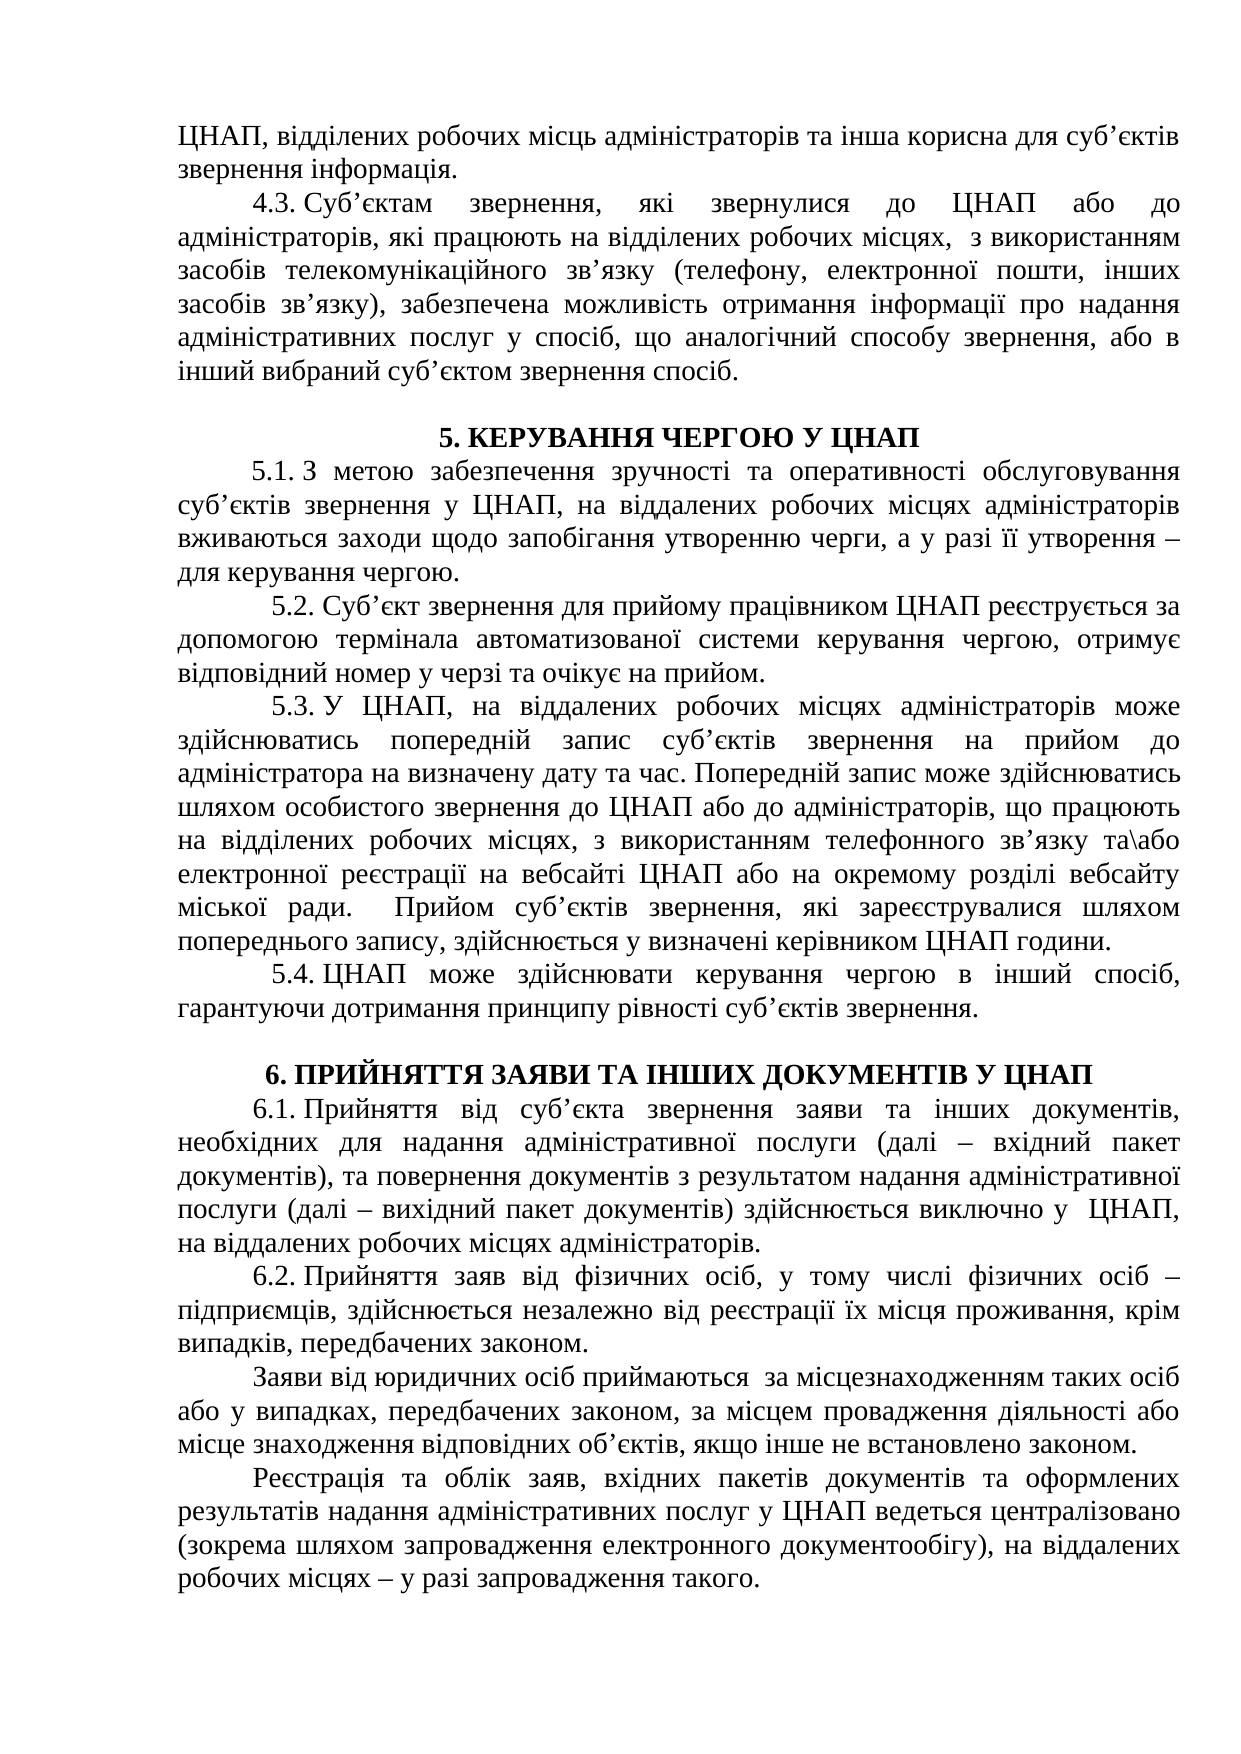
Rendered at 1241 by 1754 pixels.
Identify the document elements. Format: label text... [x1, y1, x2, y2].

text 5.2. Суб’єкт звернення для прийому працівником ЦНАП реєструється за допомогою термінала автоматизованої системи керування чергою, отримує відповідний номер у черзі та очікує на прийом. [177, 588, 1181, 688]
text 6. ПРИЙНЯТТЯ ЗАЯВИ ТА ІНШИХ ДОКУМЕНТІВ У ЦНАП [177, 1057, 1181, 1091]
text 5.4. ЦНАП може здійснювати керування чергою в інший спосіб, гарантуючи дотримання принципу рівності суб’єктів звернення. [177, 957, 1181, 1024]
text 5.3. У ЦНАП, на віддалених робочих місцях адміністраторів може здійснюватись попередній запис суб’єктів звернення на прийом до адміністратора на визначену дату та час. Попередній запис може здійснюватись шляхом особистого звернення до ЦНАП або до адміністраторів, що працюють на відділених робочих місцях, з використанням телефонного зв’язку та\або електронної реєстрації на вебсайті ЦНАП або на окремому розділі вебсайту міської ради. Прийом суб’єктів звернення, які зареєструвалися шляхом попереднього запису, здійснюється у визначені керівником ЦНАП години. [177, 688, 1181, 957]
text 5.1. З метою забезпечення зручності та оперативності обслуговування суб’єктів звернення у ЦНАП, на віддалених робочих місцях адміністраторів вживаються заходи щодо запобігання утворенню черги, а у разі її утворення – для керування чергою. [177, 453, 1181, 588]
text Заяви від юридичних осіб приймаються за місцезнаходженням таких осіб або у випадках, передбачених законом, за місцем провадження діяльності або місце знаходження відповідних об’єктів, якщо інше не встановлено законом. [177, 1359, 1181, 1460]
text 6.2. Прийняття заяв від фізичних осіб, у тому числі фізичних осіб – підприємців, здійснюється незалежно від реєстрації їх місця проживання, крім випадків, передбачених законом. [177, 1258, 1181, 1359]
text 6.1. Прийняття від суб’єкта звернення заяви та інших документів, необхідних для надання адміністративної послуги (далі – вхідний пакет документів), та повернення документів з результатом надання адміністративної послуги (далі – вихідний пакет документів) здійснюється виключно у ЦНАП, на віддалених робочих місцях адміністраторів. [177, 1091, 1181, 1258]
text 4.3. Суб’єктам звернення, які звернулися до ЦНАП або до адміністраторів, які працюють на відділених робочих місцях, з використанням засобів телекомунікаційного зв’язку (телефону, електронної пошти, інших засобів зв’язку), забезпечена можливість отримання інформації про надання адміністративних послуг у спосіб, що аналогічний способу звернення, або в інший вибраний суб’єктом звернення спосіб. [177, 185, 1181, 386]
text 5. КЕРУВАННЯ ЧЕРГОЮ У ЦНАП [177, 420, 1181, 453]
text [177, 118, 1181, 185]
text Реєстрація та облік заяв, вхідних пакетів документів та оформлених результатів надання адміністративних послуг у ЦНАП ведеться централізовано (зокрема шляхом запровадження електронного документообігу), на віддалених робочих місцях – у разі запровадження такого. [177, 1460, 1181, 1594]
